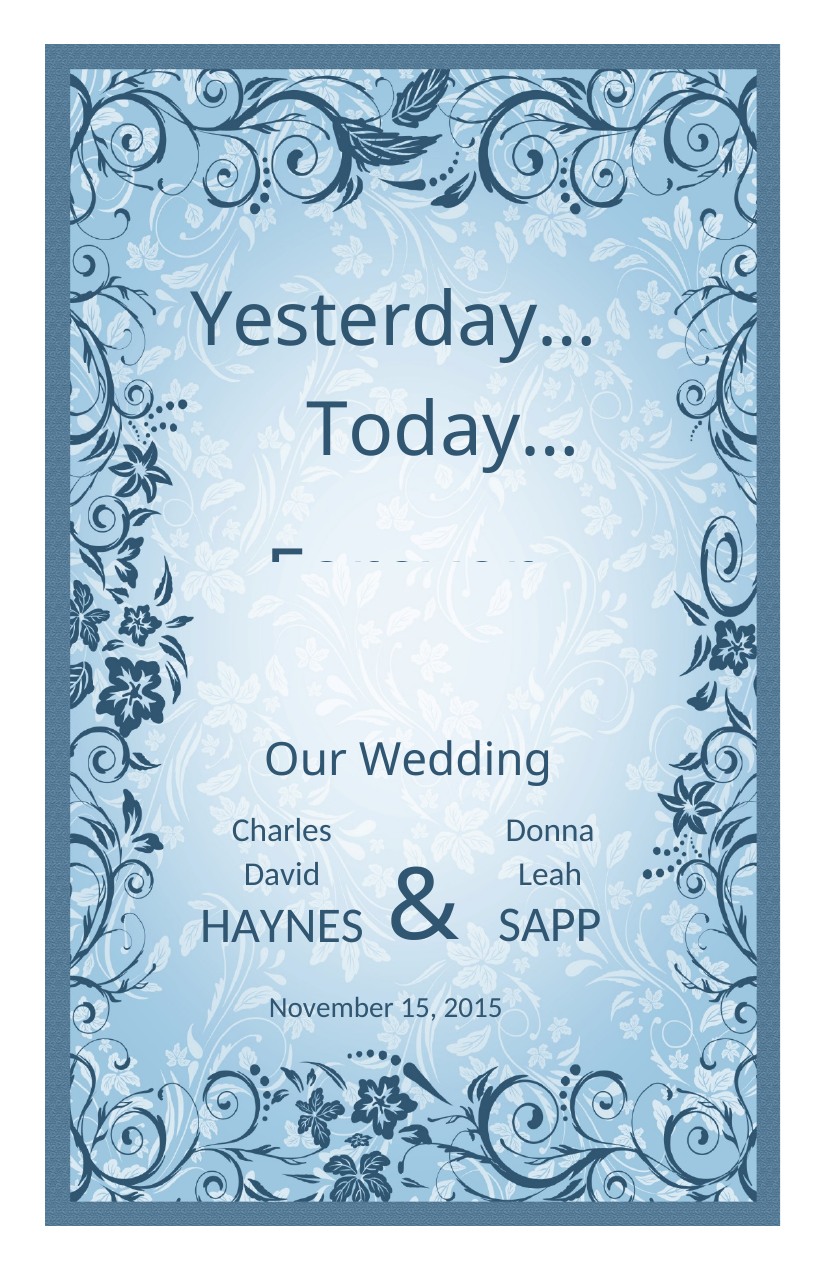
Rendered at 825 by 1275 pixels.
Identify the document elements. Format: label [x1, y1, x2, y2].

picture [45, 44, 781, 1226]
